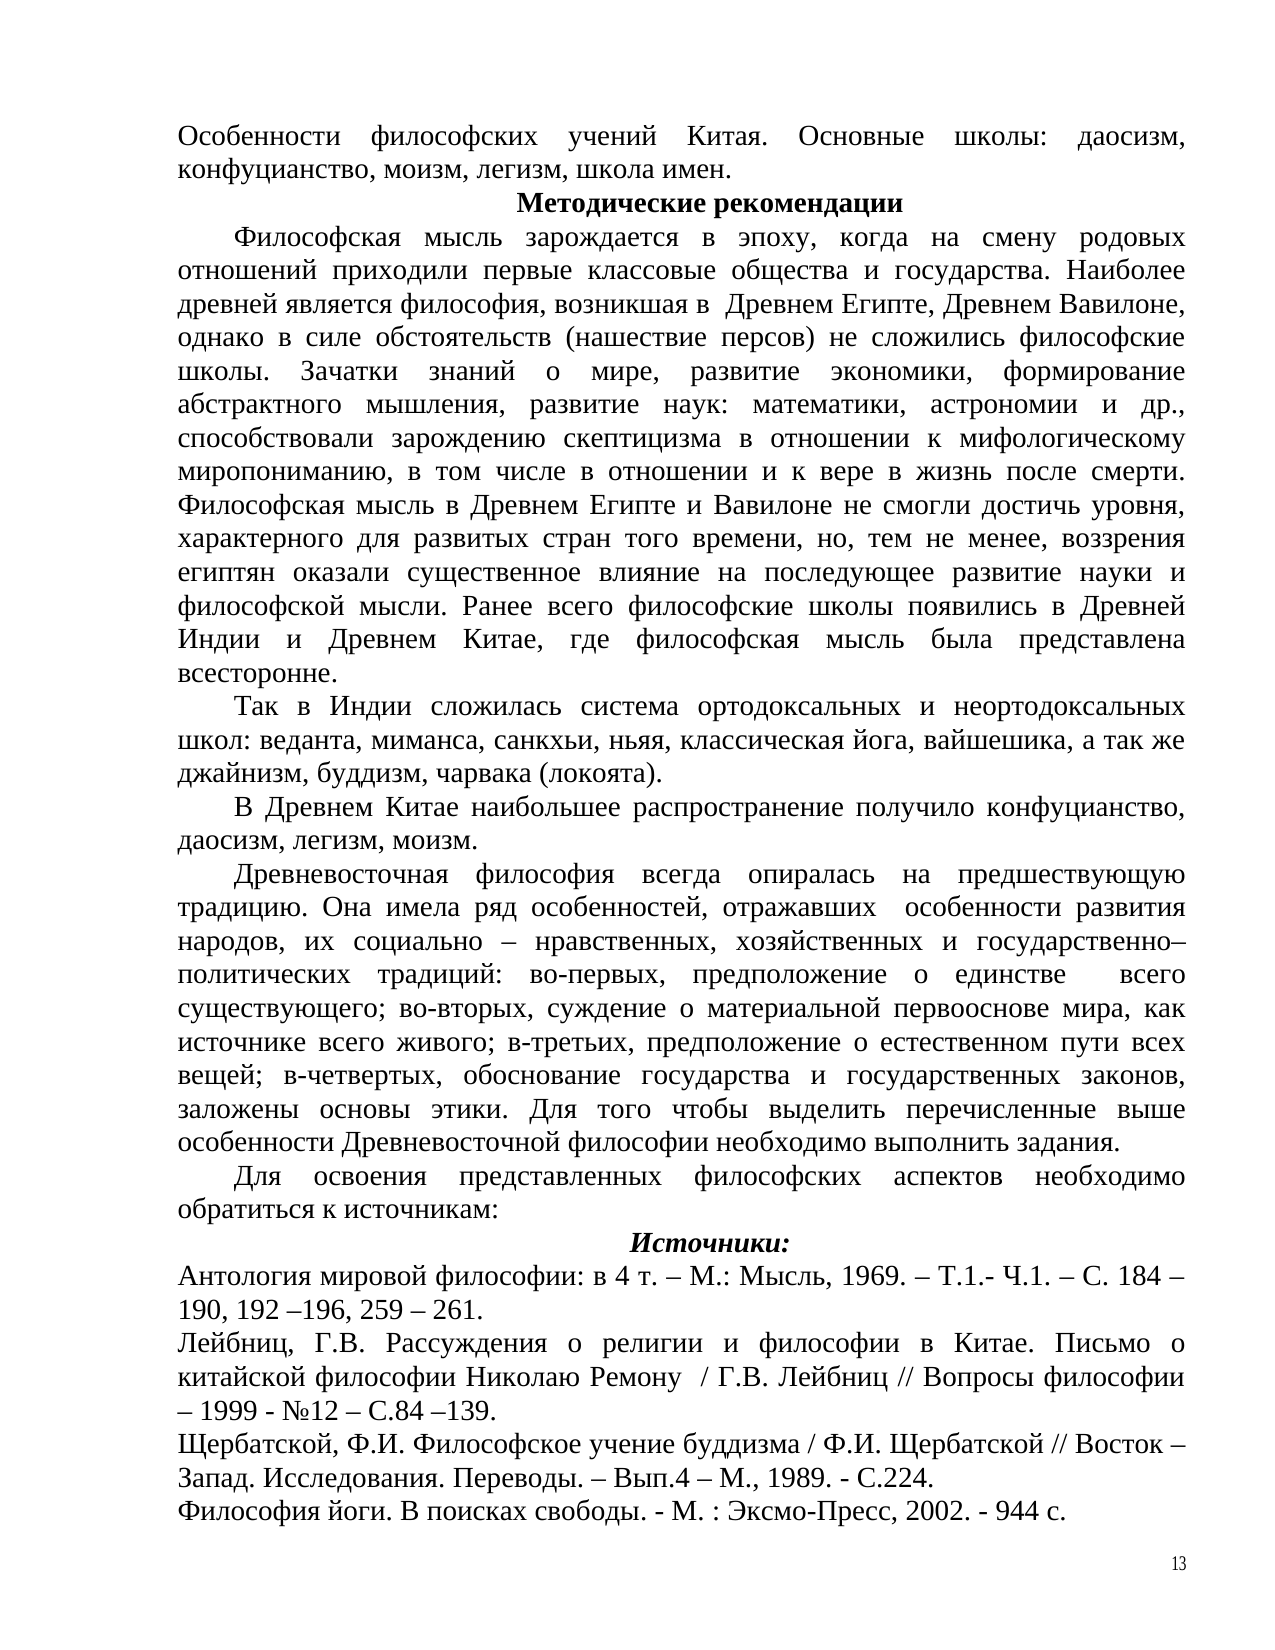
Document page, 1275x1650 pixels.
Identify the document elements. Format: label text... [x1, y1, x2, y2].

text Антология мировой философии: в 4 т. – М.: Мысль, 1969. – Т.1.- Ч.1. – С. 184 – 190, 192 –196, 259 – 261. [177, 1258, 1186, 1326]
text Лейбниц, Г.В. Рассуждения о религии и философии в Китае. Письмо о китайской философии Николаю Ремону / Г.В. Лейбниц // Вопросы философии – 1999 - №12 – С.84 –139. [177, 1326, 1186, 1426]
text Источники: [177, 1225, 1186, 1258]
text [177, 118, 1186, 185]
text Щербатской, Ф.И. Философское учение буддизма / Ф.И. Щербатской // Восток – Запад. Исследования. Переводы. – Вып.4 – М., 1989. - С.224. [177, 1426, 1186, 1493]
text Древневосточная философия всегда опиралась на предшествующую традицию. Она имела ряд особенностей, отражавших особенности развития народов, их социально – нравственных, хозяйственных и государственно–политических традиций: во-первых, предположение о единстве всего существующего; во-вторых, суждение о материальной первооснове мира, как источнике всего живого; в-третьих, предположение о естественном пути всех вещей; в-четвертых, обоснование государства и государственных законов, заложены основы этики. Для того чтобы выделить перечисленные выше особенности Древневосточной философии необходимо выполнить задания. [177, 856, 1186, 1158]
text Так в Индии сложилась система ортодоксальных и неортодоксальных школ: веданта, миманса, санкхьи, ньяя, классическая йога, вайшешика, а так же джайнизм, буддизм, чарвака (локоята). [177, 688, 1186, 789]
text Методические рекомендации [177, 185, 1186, 219]
text Философская мысль зарождается в эпоху, когда на смену родовых отношений приходили первые классовые общества и государства. Наиболее древней является философия, возникшая в Древнем Египте, Древнем Вавилоне, однако в силе обстоятельств (нашествие персов) не сложились философские школы. Зачатки знаний о мире, развитие экономики, формирование абстрактного мышления, развитие наук: математики, астрономии и др., способствовали зарождению скептицизма в отношении к мифологическому миропониманию, в том числе в отношении и к вере в жизнь после смерти. Философская мысль в Древнем Египте и Вавилоне не смогли достичь уровня, характерного для развитых стран того времени, но, тем не менее, воззрения египтян оказали существенное влияние на последующее развитие науки и философской мысли. Ранее всего философские школы появились в Древней Индии и Древнем Китае, где философская мысль была представлена всесторонне. [177, 219, 1186, 688]
text Философия йоги. В поисках свободы. - М. : Эксмо-Пресс, 2002. - 944 с. [177, 1493, 1186, 1527]
text В Древнем Китае наибольшее распространение получило конфуцианство, даосизм, легизм, моизм. [177, 789, 1186, 856]
text Для освоения представленных философских аспектов необходимо обратиться к источникам: [177, 1158, 1186, 1225]
